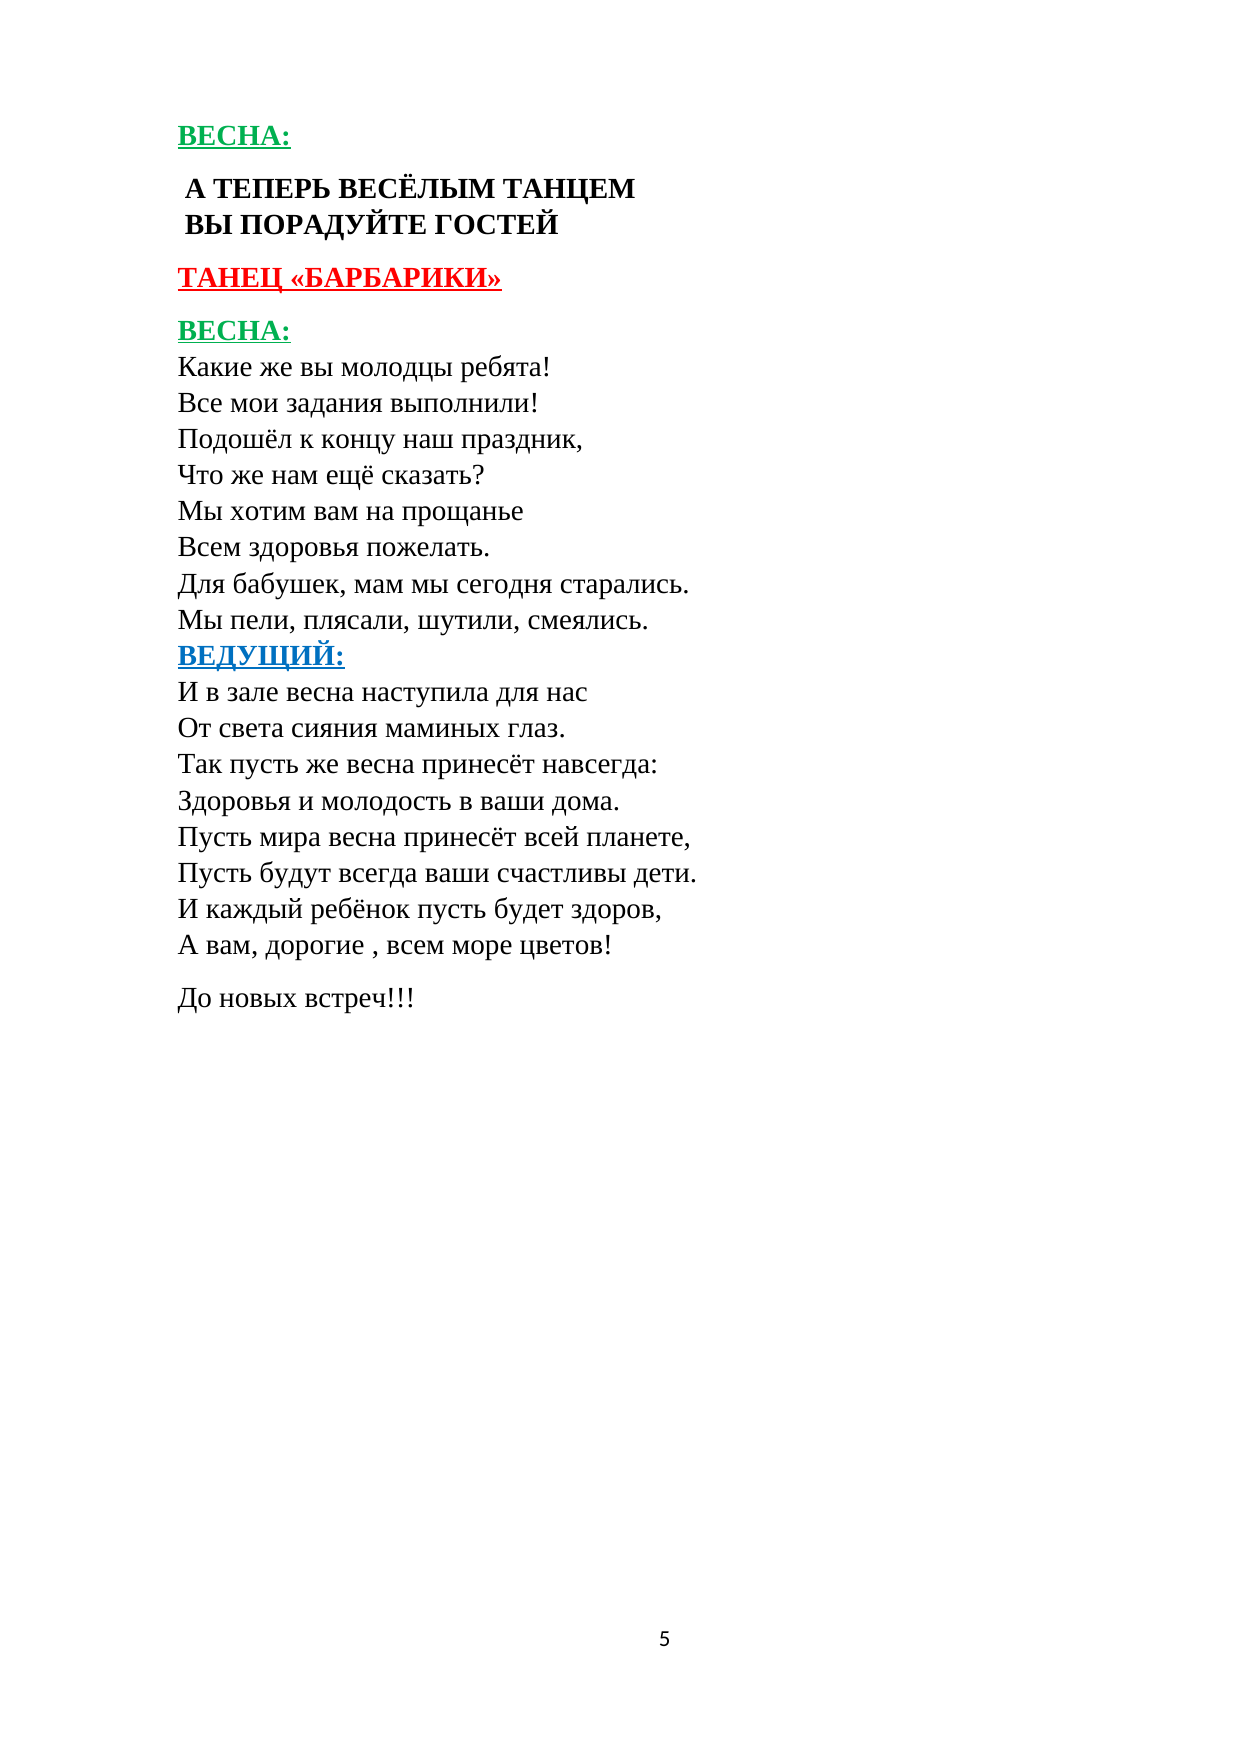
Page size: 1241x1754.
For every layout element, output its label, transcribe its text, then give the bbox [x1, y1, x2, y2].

text ТАНЕЦ «БАРБАРИКИ» [177, 260, 1152, 293]
text ВЕСНА: Какие же вы молодцы ребята! Все мои задания выполнили! Подошёл к концу наш праздник, Что же нам ещё сказать? Мы хотим вам на прощанье Всем здоровья пожелать. Для бабушек, мам мы сегодня старались. Мы пели, плясали, шутили, смеялись. ВЕДУЩИЙ: И в зале весна наступила для нас От света сияния маминых глаз. Так пусть же весна принесёт навсегда: Здоровья и молодость в ваши дома. Пусть мира весна принесёт всей планете, Пусть будут всегда ваши счастливы дети. И каждый ребёнок пусть будет здоров, А вам, дорогие , всем море цветов! [177, 313, 1152, 961]
text До новых встреч!!! [177, 980, 1152, 1116]
text ВЕСНА: [177, 118, 1152, 152]
text А ТЕПЕРЬ ВЕСЁЛЫМ ТАНЦЕМ ВЫ ПОРАДУЙТЕ ГОСТЕЙ [177, 171, 1152, 241]
